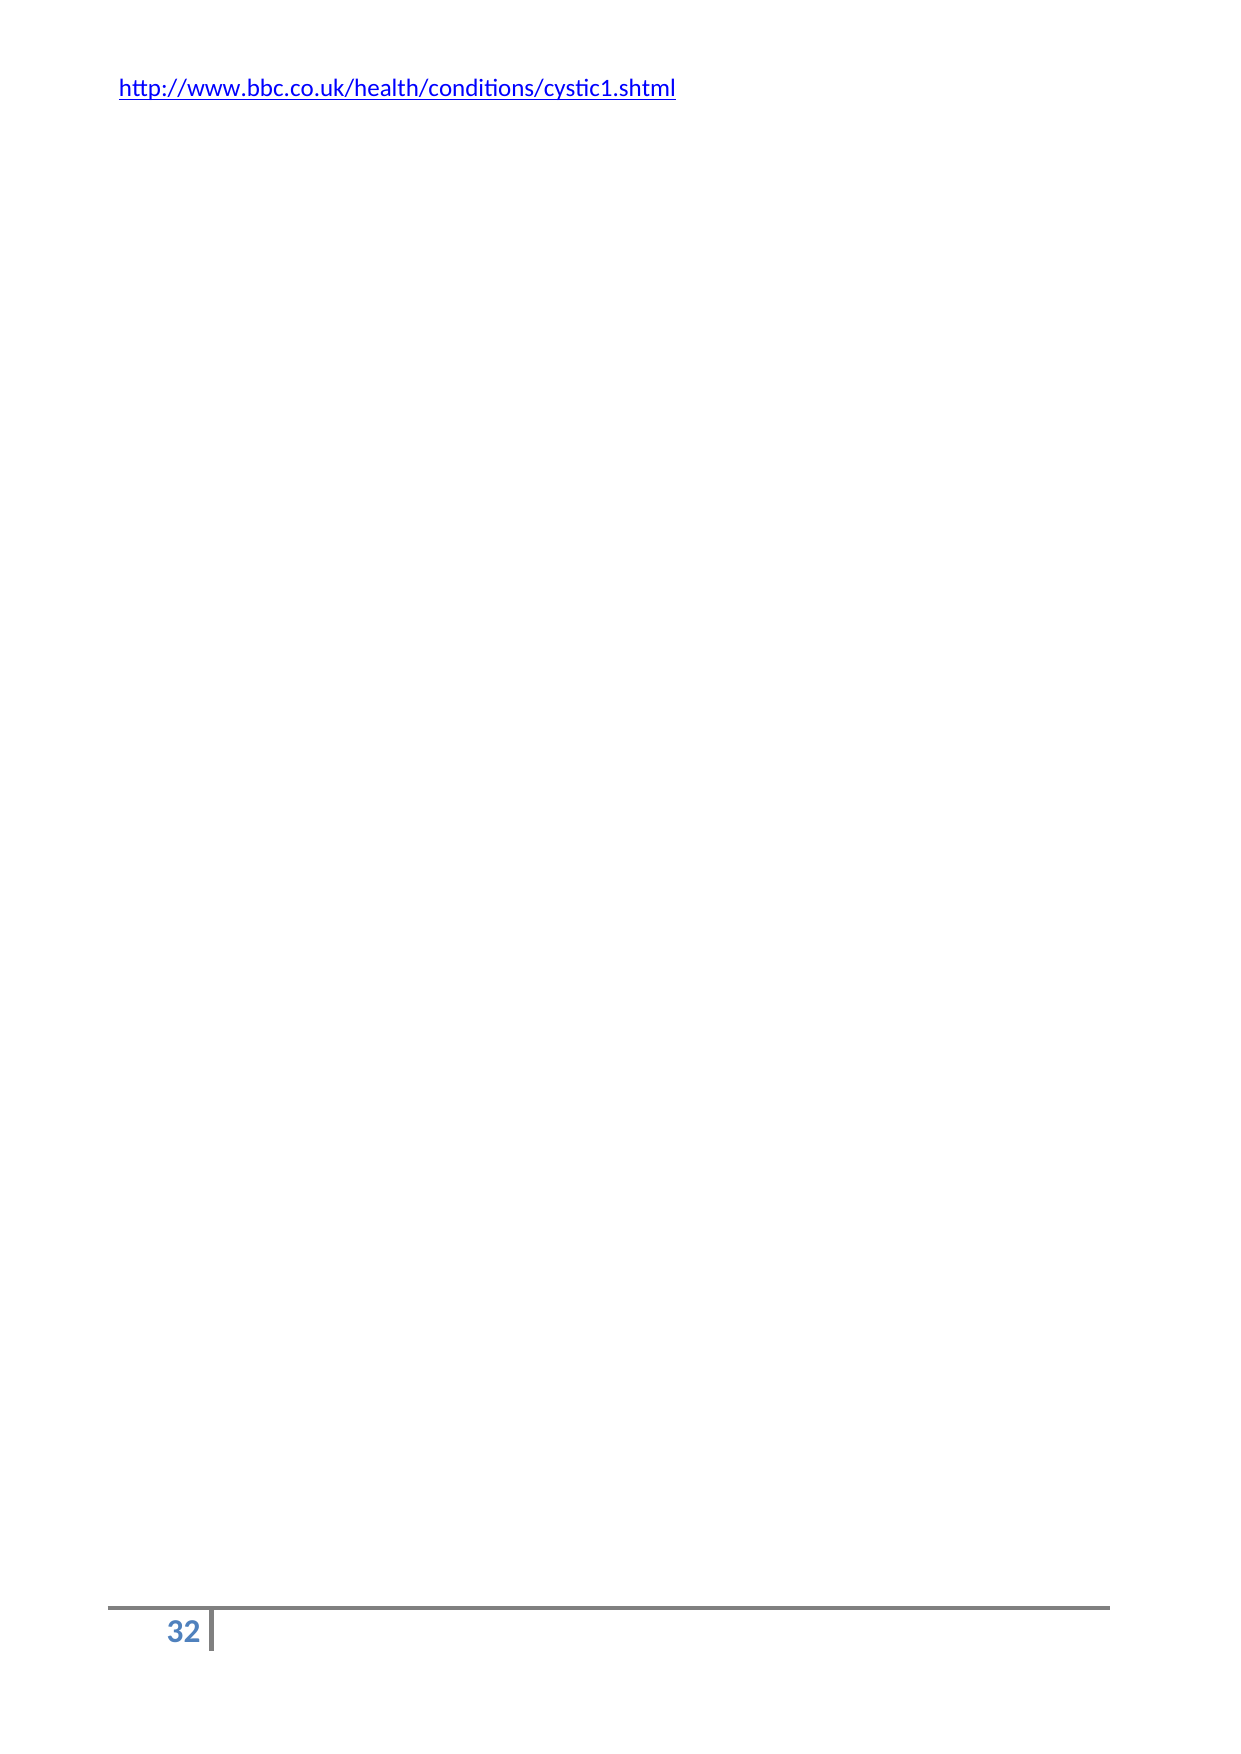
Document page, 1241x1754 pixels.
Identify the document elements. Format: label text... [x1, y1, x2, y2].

text http://www.bbc.co.uk/health/conditions/cystic1.shtml [119, 72, 1121, 103]
